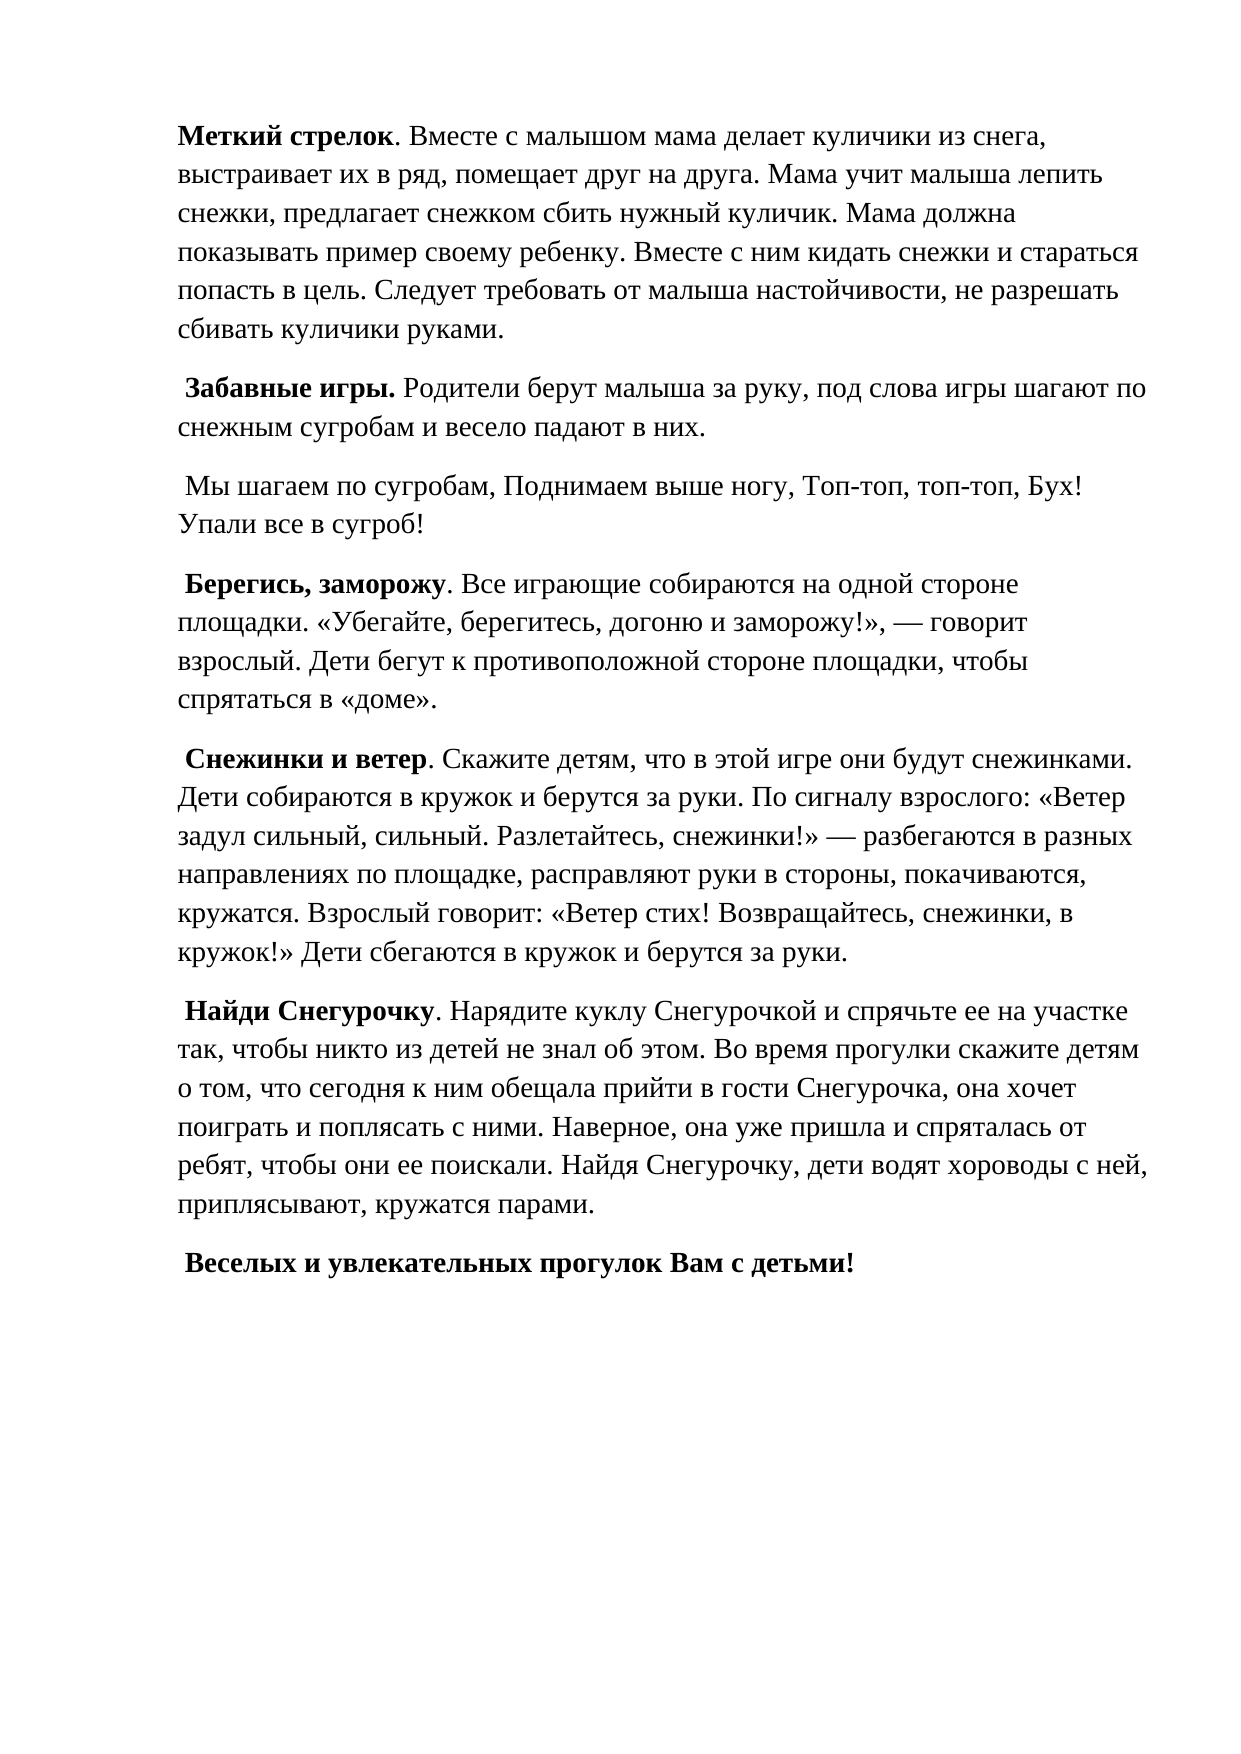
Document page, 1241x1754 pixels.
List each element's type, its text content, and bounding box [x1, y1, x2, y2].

text Найди Снегурочку. Нарядите куклу Снегурочкой и спрячьте ее на участке так, чтобы никто из детей не знал об этом. Во время прогулки скажите детям о том, что сегодня к ним обещала прийти в гости Снегурочка, она хочет поиграть и поплясать с ними. Наверное, она уже пришла и спряталась от ребят, чтобы они ее поискали. Найдя Снегурочку, дети водят хороводы с ней, приплясывают, кружатся парами. [177, 993, 1152, 1219]
text Веселых и увлекательных прогулок Вам с детьми! [177, 1245, 1152, 1279]
text Берегись, заморожу. Все играющие собираются на одной стороне площадки. «Убегайте, берегитесь, догоню и заморожу!», — говорит взрослый. Дети бегут к противоположной стороне площадки, чтобы спрятаться в «доме». [177, 566, 1152, 715]
text Меткий стрелок. Вместе с малышом мама делает куличики из снега, выстраивает их в ряд, помещает друг на друга. Мама учит малыша лепить снежки, предлагает снежком сбить нужный куличик. Мама должна показывать пример своему ребенку. Вместе с ним кидать снежки и стараться попасть в цель. Следует требовать от малыша настойчивости, не разрешать сбивать куличики руками. [177, 118, 1152, 344]
text Забавные игры. Родители берут малыша за руку, под слова игры шагают по снежным сугробам и весело падают в них. [177, 370, 1152, 442]
text Снежинки и ветер. Скажите детям, что в этой игре они будут снежинками. Дети собираются в кружок и берутся за руки. По сигналу взрослого: «Ветер задул сильный, сильный. Разлетайтесь, снежинки!» — разбегаются в разных направлениях по площадке, расправляют руки в стороны, покачиваются, кружатся. Взрослый говорит: «Ветер стих! Возвращайтесь, снежинки, в кружок!» Дети сбегаются в кружок и берутся за руки. [177, 741, 1152, 967]
text Мы шагаем по сугробам, Поднимаем выше ногу, Топ-топ, топ-топ, Бух! Упали все в сугроб! [177, 468, 1152, 540]
